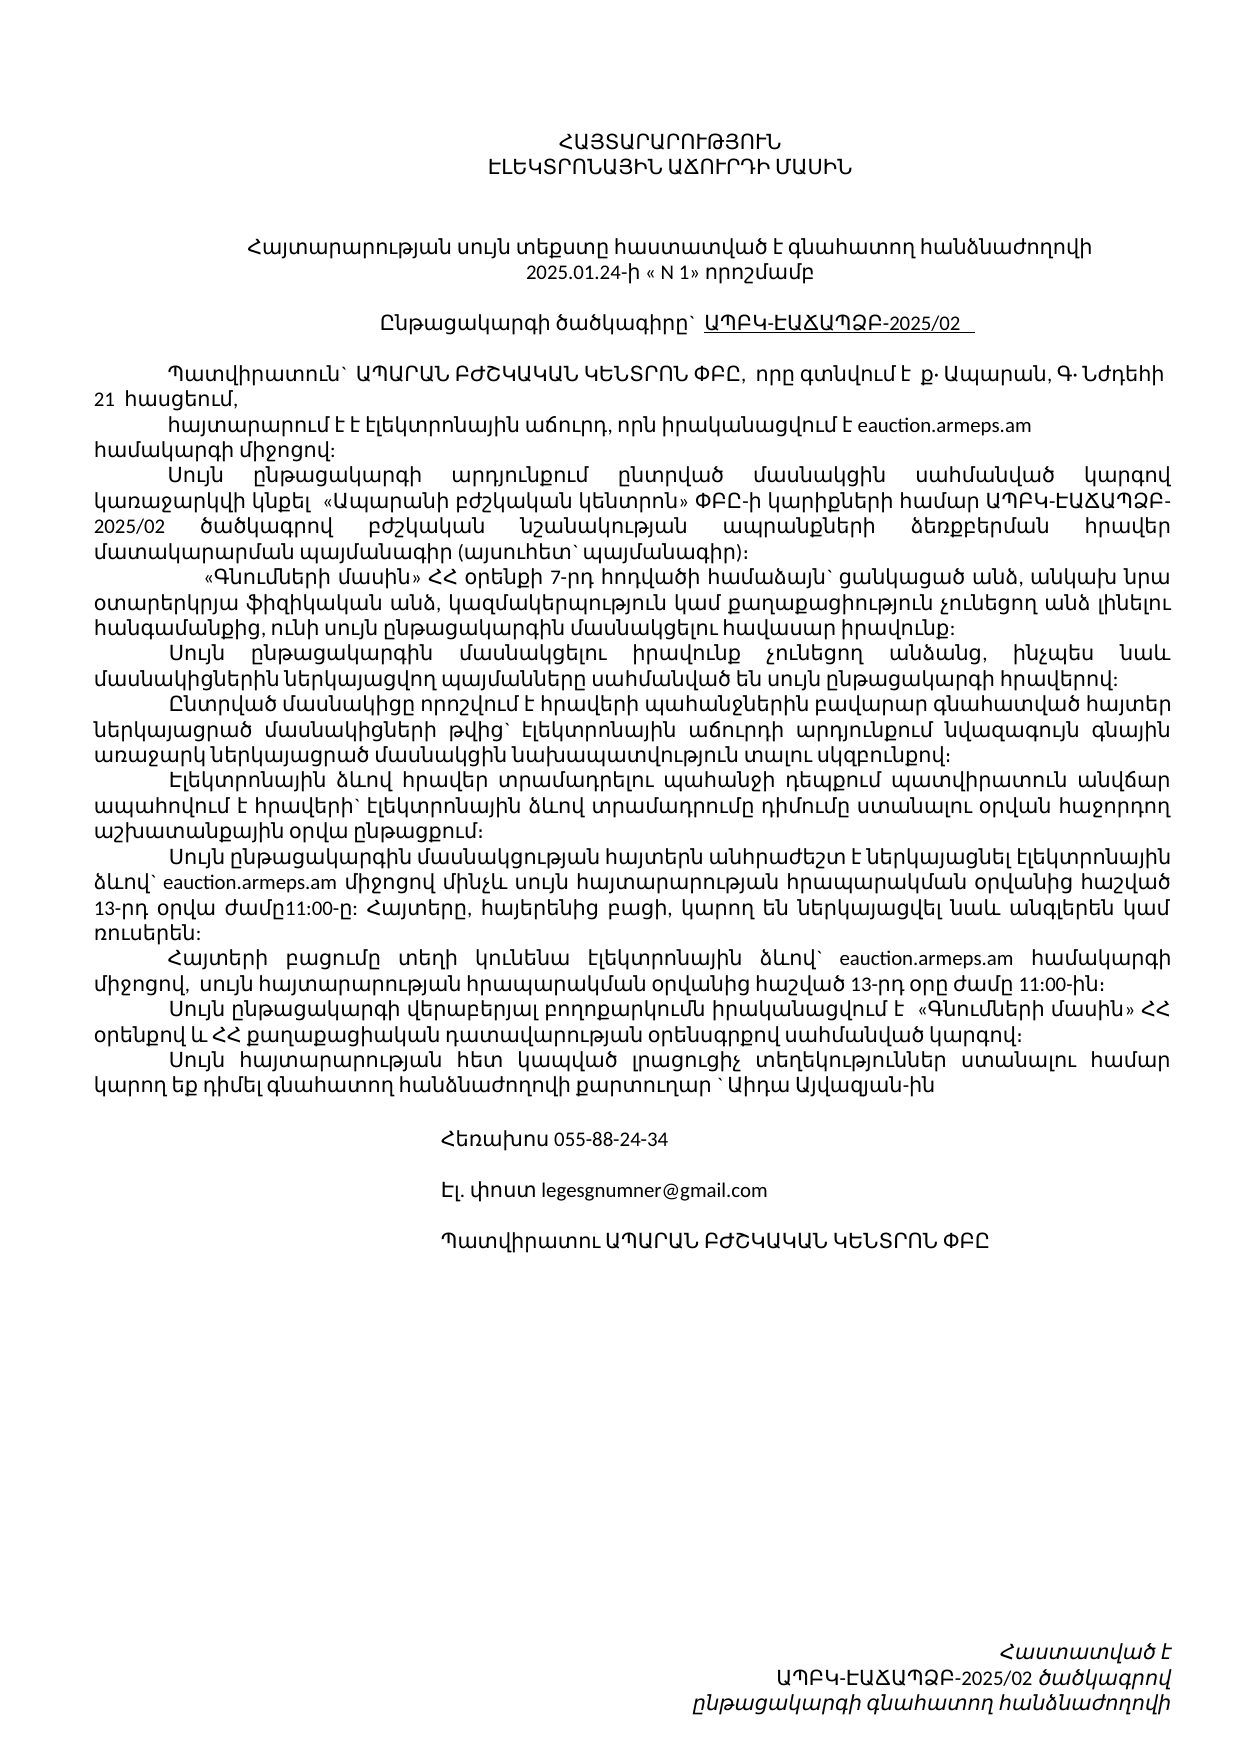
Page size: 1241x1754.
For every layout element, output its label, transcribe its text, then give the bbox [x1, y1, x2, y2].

text ՀԱՅՏԱՐԱՐՈՒԹՅՈՒՆ [94, 129, 1171, 154]
text 2025.01.24 -ի « N 1» որոշմամբ [94, 259, 1171, 285]
text Սույն հայտարարության հետ կապված լրացուցիչ տեղեկություններ ստանալու համար կարող եք դիմել գնահատող հանձնաժողովի քարտուղար ` Աիդա Այվազյան-ին [94, 1047, 1171, 1098]
text հայտարարում է է էլեկտրոնային աճուրդ, որն իրականացվում է eauction.armeps.am համակարգի միջոցով: [94, 412, 1171, 463]
text Սույն ընթացակարգին մասնակցության հայտերն անհրաժեշտ է ներկայացնել էլեկտրոնային ձևով` eauction.armeps.am միջոցով մինչև սույն հայտարարության հրապարակման օրվանից հաշված 13-րդ օրվա ժամը11:00-ը: Հայտերը, հայերենից բացի, կարող են ներկայացվել նաև անգլերեն կամ ռուսերեն: [94, 844, 1171, 946]
text Սույն ընթացակարգի վերաբերյալ բողոքարկումն իրականացվում է «Գնումների մասին» ՀՀ օրենքով և ՀՀ քաղաքացիական դատավարության օրենսգրքով սահմանված կարգով։ [94, 996, 1171, 1047]
text Պատվիրատու ԱՊԱՐԱՆ ԲԺՇԿԱԿԱՆ ԿԵՆՏՐՈՆ ՓԲԸ [94, 1228, 1171, 1253]
text Հեռախոս 055-88-24-34 [94, 1126, 1171, 1152]
text Սույն ընթացակարգին մասնակցելու իրավունք չունեցող անձանց, ինչպես նաև մասնակիցներին ներկայացվող պայմանները սահմանված են սույն ընթացակարգի հրավերով: [94, 641, 1171, 691]
text ԱՊԲԿ-ԷԱՃԱՊՁԲ-2025/02 ծածկագրով [94, 1665, 1171, 1690]
text Հաստատված է [94, 1639, 1171, 1665]
text ընթացակարգի գնահատող հանձնաժողովի [94, 1690, 1171, 1716]
text Հայտերի բացումը տեղի կունենա էլեկտրոնային ձևով` eauction.armeps.am համակարգի միջոցով, սույն հայտարարության հրապարակման օրվանից հաշված 13-րդ օրը ժամը 11:00-ին։ [94, 946, 1171, 996]
text Հայտարարության սույն տեքստը հաստատված է գնահատող հանձնաժողովի [94, 234, 1171, 259]
text «Գնումների մասին» ՀՀ օրենքի 7-րդ հոդվածի համաձայն` ցանկացած անձ, անկախ նրա օտարերկրյա ֆիզիկական անձ, կազմակերպություն կամ քաղաքացիություն չունեցող անձ լինելու հանգամանքից, ունի սույն ընթացակարգին մասնակցելու հավասար իրավունք: [94, 564, 1171, 641]
text Ընտրված մասնակիցը որոշվում է հրավերի պահանջներին բավարար գնահատված հայտեր ներկայացրած մասնակիցների թվից` էլեկտրոնային աճուրդի արդյունքում նվազագույն գնային առաջարկ ներկայացրած մասնակցին նախապատվություն տալու սկզբունքով։ [94, 691, 1171, 768]
text Պատվիրատուն` ԱՊԱՐԱՆ ԲԺՇԿԱԿԱՆ ԿԵՆՏՐՈՆ ՓԲԸ, որը գտնվում է ք· Ապարան, Գ· Նժդեհի 21 հասցեում, [94, 361, 1171, 412]
text Էլեկտրոնային ձևով հրավեր տրամադրելու պահանջի դեպքում պատվիրատուն անվճար ապահովում է հրավերի` էլեկտրոնային ձևով տրամադրումը դիմումը ստանալու օրվան հաջորդող աշխատանքային օրվա ընթացքում։ [94, 768, 1171, 844]
text Ընթացակարգի ծածկագիրը` ԱՊԲԿ-ԷԱՃԱՊՁԲ-2025/02 [94, 310, 1171, 336]
text ԷԼԵԿՏՐՈՆԱՅԻՆ ԱՃՈՒՐԴԻ ՄԱՍԻՆ [94, 154, 1171, 180]
text Սույն ընթացակարգի արդյունքում ընտրված մասնակցին սահմանված կարգով կառաջարկվի կնքել «Ապարանի բժշկական կենտրոն» ՓԲԸ-ի կարիքների համար ԱՊԲԿ-ԷԱՃԱՊՁԲ-2025/02 ծածկագրով բժշկական նշանակության ապրանքների ձեռքբերման հրավեր մատակարարման պայմանագիր (այսուհետ` պայմանագիր)։ [94, 463, 1171, 564]
text Էլ. փոստ legesgnumner@gmail.com [94, 1177, 1171, 1203]
